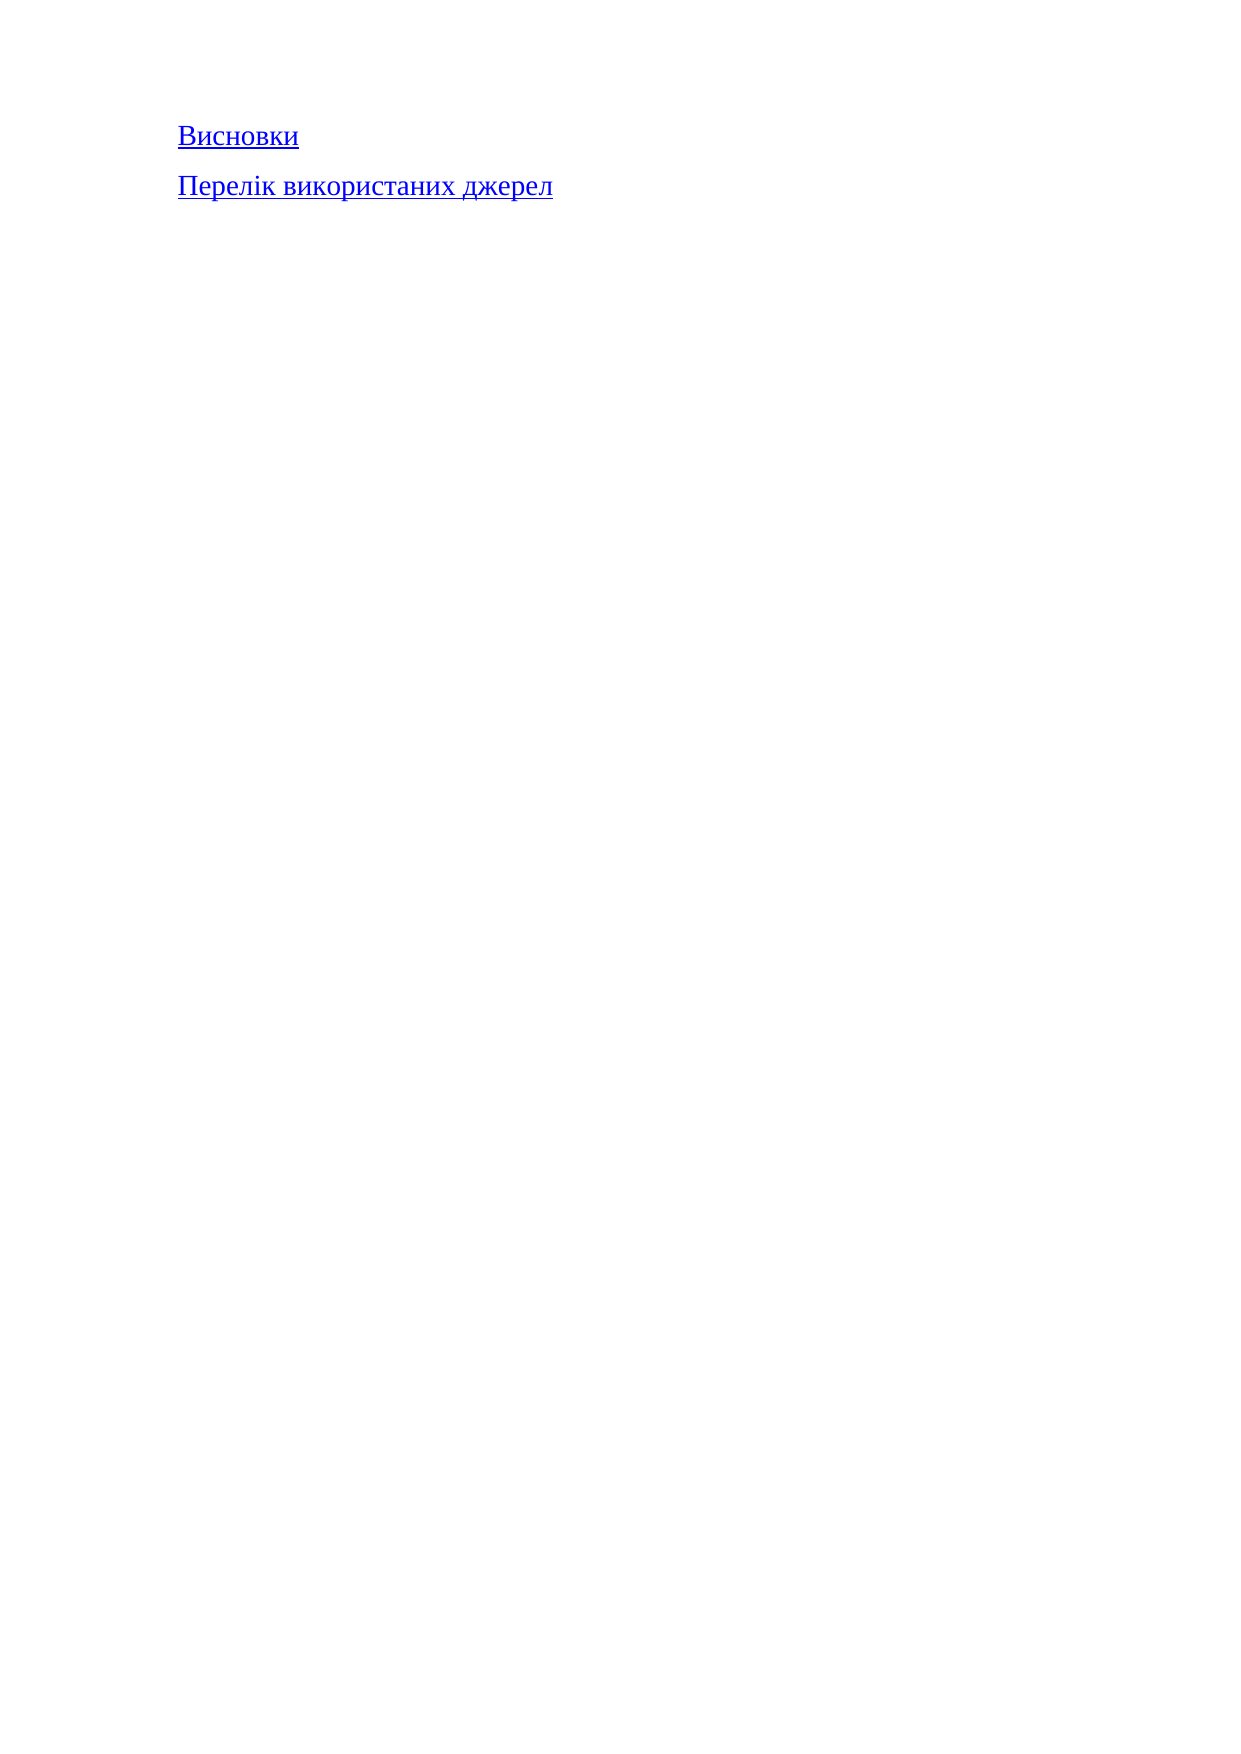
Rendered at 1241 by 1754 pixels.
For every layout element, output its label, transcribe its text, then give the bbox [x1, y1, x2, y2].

text Перелік використаних джерел [177, 168, 1152, 202]
text Висновки [177, 118, 1152, 152]
